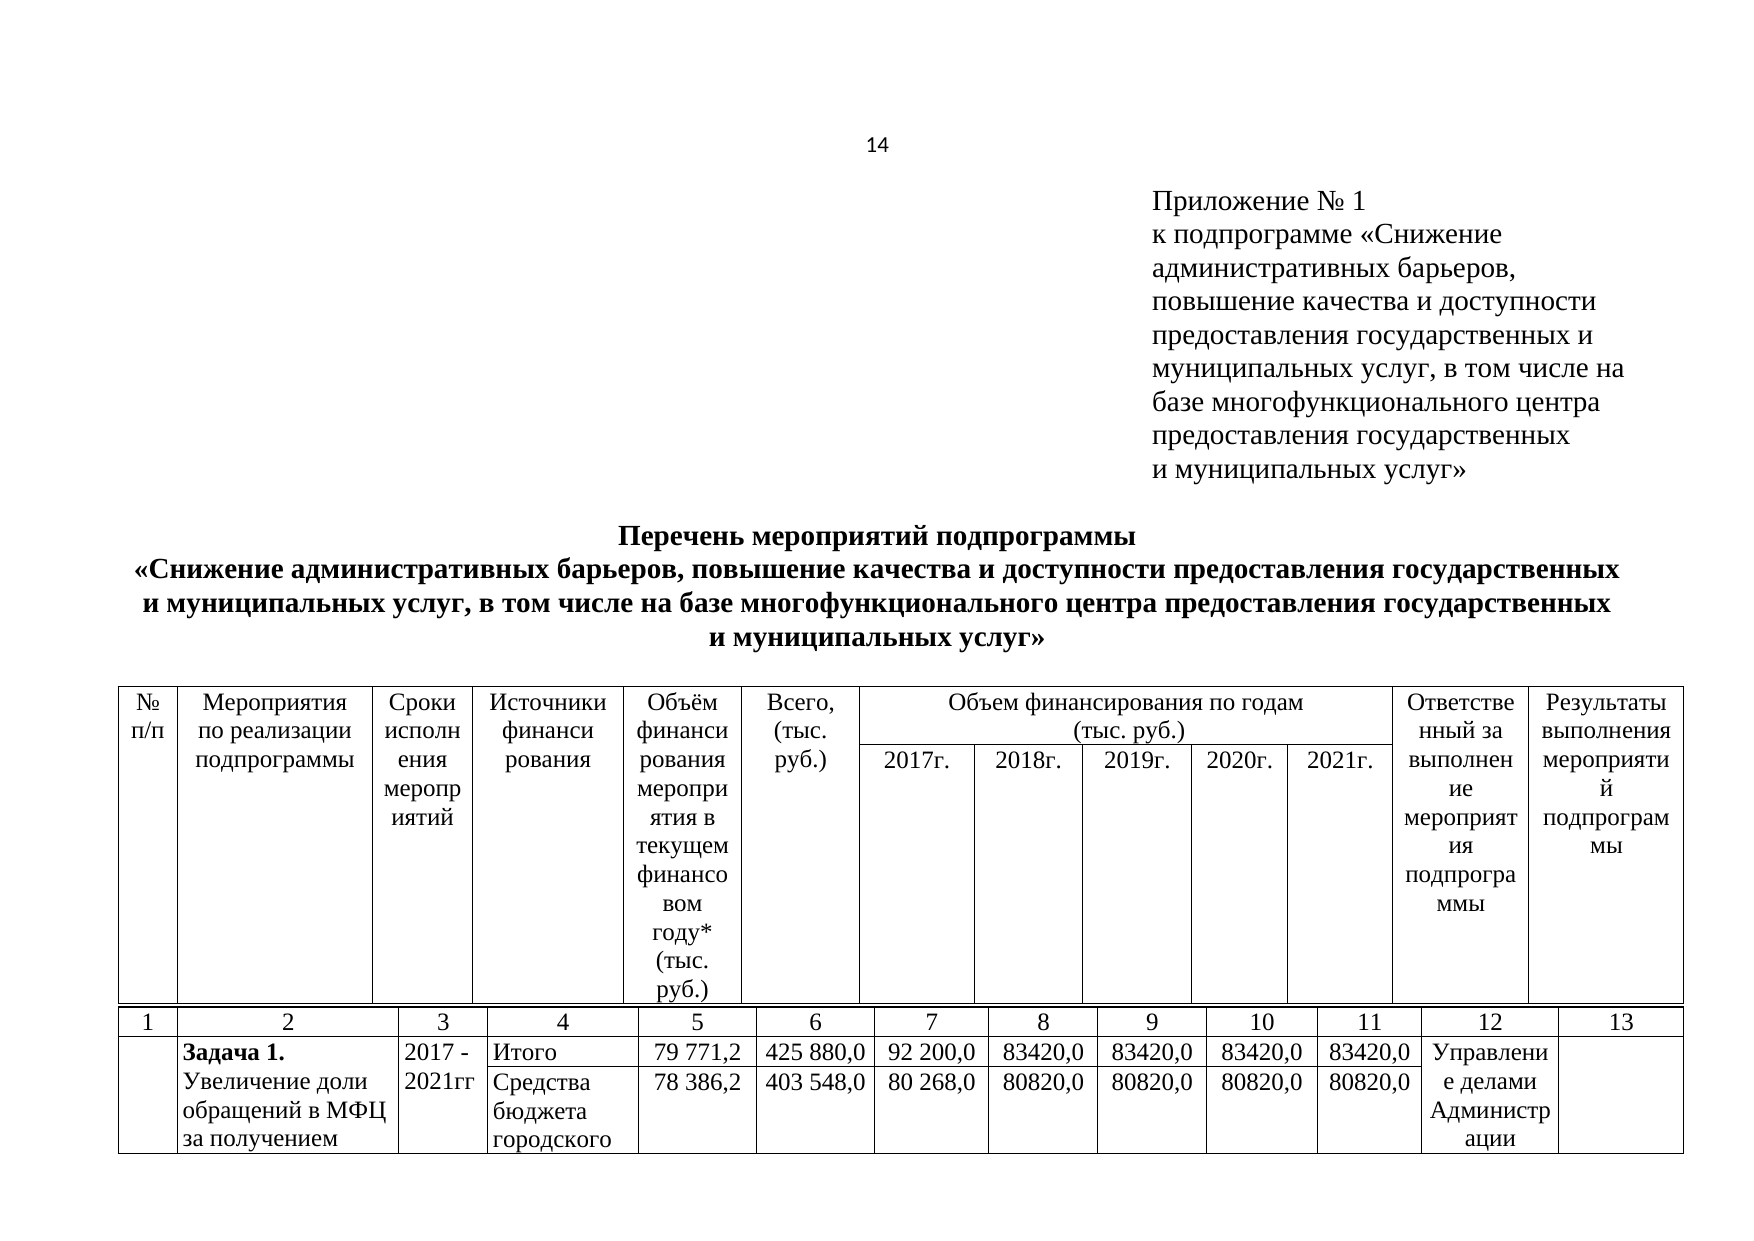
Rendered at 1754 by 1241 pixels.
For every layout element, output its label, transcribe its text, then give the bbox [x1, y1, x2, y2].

table_header 13 [1559, 1008, 1683, 1036]
table_cell 2017г. [860, 745, 974, 1003]
table_cell 78 386,2 [639, 1067, 756, 1153]
table_header 2 [178, 1008, 398, 1036]
table_cell 83420,0 [989, 1037, 1097, 1066]
table_cell 83420,0 [1098, 1037, 1206, 1066]
table_cell [119, 1037, 177, 1153]
table_cell 79 771,2 [639, 1037, 756, 1066]
table_header 7 [875, 1008, 988, 1036]
table_header Результаты выполнения мероприятий подпрограммы [1529, 687, 1683, 1003]
table_header 1 [119, 1008, 177, 1036]
table_cell 2020г. [1192, 745, 1287, 1003]
text Приложение № 1 [1152, 183, 1636, 216]
table_cell Итого [488, 1037, 638, 1066]
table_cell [488, 1067, 638, 1153]
table_header Объем финансирования по годам (тыс. руб.) [860, 687, 1392, 744]
table_header 6 [757, 1008, 874, 1036]
table_cell Задача 1. Увеличение доли обращений в МФЦ за получением государственных услуг исполнительных органов государственной власти и муниципальных услуг органов местного самоуправления Московской области в общем количестве обращений за получением государственных и муниципальных услуг (процент) [178, 1037, 398, 1153]
table_header 8 [989, 1008, 1097, 1036]
table_cell 83420,0 [1207, 1037, 1317, 1066]
table_header 3 [399, 1008, 487, 1036]
table_cell 403 548,0 [757, 1067, 874, 1153]
table_header № п/п [119, 687, 177, 1003]
table_cell [1559, 1037, 1683, 1153]
table_cell 92 200,0 [875, 1037, 988, 1066]
table_header Всего, (тыс. руб.) [742, 687, 859, 1003]
table_cell 2019г. [1083, 745, 1191, 1003]
text предоставления государственных [1152, 417, 1636, 451]
text и муниципальных услуг» [118, 619, 1636, 652]
text предоставления государственных и [1152, 317, 1636, 350]
text и муниципальных услуг, в том числе на базе многофункционального центра предоставления государственных [118, 585, 1636, 619]
table_header 4 [488, 1008, 638, 1036]
table_cell 80820,0 [989, 1067, 1097, 1153]
table_cell Управление делами Администрации городского округа Королёв Правовое управление МБУ «МФЦ города Королёва» [1422, 1037, 1558, 1153]
table_cell 425 880,0 [757, 1037, 874, 1066]
table_cell 2017 -2021гг [399, 1037, 487, 1153]
text Перечень мероприятий подпрограммы [118, 518, 1636, 552]
table_cell 80820,0 [1318, 1067, 1421, 1153]
table_header 9 [1098, 1008, 1206, 1036]
text базе многофункционального центра [1152, 384, 1636, 417]
text муниципальных услуг, в том числе на [1152, 350, 1636, 384]
text административных барьеров, [1152, 250, 1636, 283]
text «Снижение административных барьеров, повышение качества и доступности предоставления государственных [118, 552, 1636, 585]
table_header Ответственный за выполнение мероприятия подпрограммы [1393, 687, 1528, 1003]
table_header Мероприятия по реализации подпрограммы [178, 687, 372, 1003]
text к подпрограмме «Снижение [1152, 216, 1636, 250]
table_cell 80 268,0 [875, 1067, 988, 1153]
table_cell 80820,0 [1098, 1067, 1206, 1153]
table_header Объём финансирования мероприятия в текущем финансовом году* (тыс. руб.) [624, 687, 741, 1003]
text повышение качества и доступности [1152, 283, 1636, 317]
table_header Сроки исполнения мероприятий [373, 687, 472, 1003]
table_header 10 [1207, 1008, 1317, 1036]
table_header 11 [1318, 1008, 1421, 1036]
text и муниципальных услуг» [1152, 451, 1636, 484]
table_header 5 [639, 1008, 756, 1036]
table_header Источники финанси рования [473, 687, 623, 1003]
table_header 12 [1422, 1008, 1558, 1036]
table_cell 80820,0 [1207, 1067, 1317, 1153]
table_cell 2021г. [1288, 745, 1392, 1003]
table_cell 2018г. [975, 745, 1082, 1003]
table_cell 83420,0 [1318, 1037, 1421, 1066]
